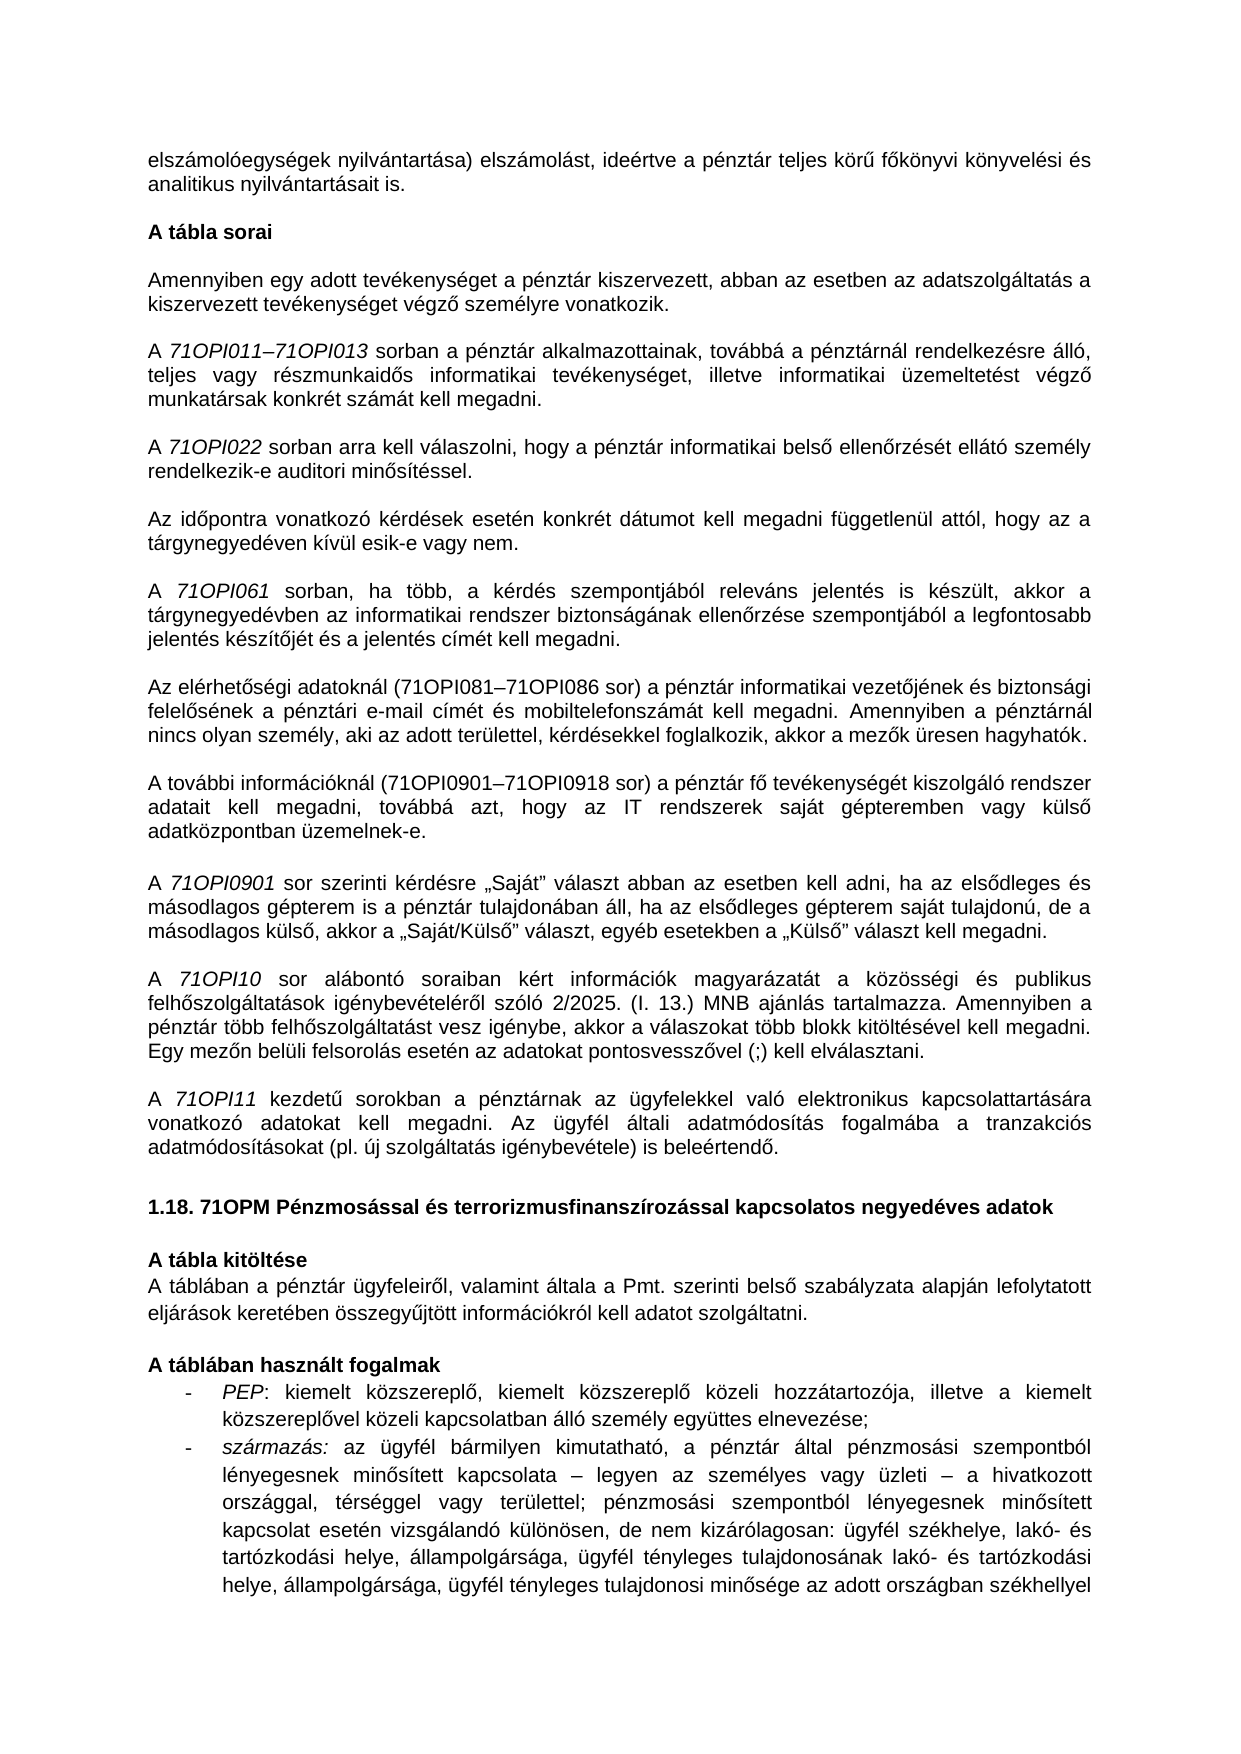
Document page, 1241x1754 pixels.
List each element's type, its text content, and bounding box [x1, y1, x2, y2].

list PEP: kiemelt közszereplő, kiemelt közszereplő közeli hozzátartozója, illetve a kiemelt közszereplővel közeli kapcsolatban álló személy együttes elnevezése; [185, 1379, 1093, 1431]
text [148, 148, 1093, 196]
text A 71OPI011–71OPI013 sorban a pénztár alkalmazottainak, továbbá a pénztárnál rendelkezésre álló, teljes vagy részmunkaidős informatikai tevékenységet, illetve informatikai üzemeltetést végző munkatársak konkrét számát kell megadni. [148, 339, 1093, 411]
text A táblában használt fogalmak [148, 1353, 1093, 1377]
text A táblában a pénztár ügyfeleiről, valamint általa a Pmt. szerinti belső szabályzata alapján lefolytatott eljárások keretében összegyűjtött információkról kell adatot szolgáltatni. [148, 1274, 1093, 1324]
text A tábla kitöltése [148, 1248, 1093, 1272]
text A 71OPI10 sor alábontó soraiban kért információk magyarázatát a közösségi és publikus felhőszolgáltatások igénybevételéről szóló 2/2025. (I. 13.) MNB ajánlás tartalmazza. Amennyiben a pénztár több felhőszolgáltatást vesz igénybe, akkor a válaszokat több blokk kitöltésével kell megadni. Egy mezőn belüli felsorolás esetén az adatokat pontosvesszővel (;) kell elválasztani. [148, 967, 1093, 1063]
text Az elérhetőségi adatoknál (71OPI081–71OPI086 sor) a pénztár informatikai vezetőjének és biztonsági felelősének a pénztári e-mail címét és mobiltelefonszámát kell megadni. Amennyiben a pénztárnál nincs olyan személy, aki az adott területtel, kérdésekkel foglalkozik, akkor a mezők üresen hagyhatók. [148, 675, 1093, 747]
text A további információknál (71OPI0901–71OPI0918 sor) a pénztár fő tevékenységét kiszolgáló rendszer adatait kell megadni, továbbá azt, hogy az IT rendszerek saját gépteremben vagy külső adatközpontban üzemelnek-e. [148, 771, 1093, 842]
text 1.18. 71OPM Pénzmosással és terrorizmusfinanszírozással kapcsolatos negyedéves adatok [148, 1195, 1093, 1219]
text Amennyiben egy adott tevékenységet a pénztár kiszervezett, abban az esetben az adatszolgáltatás a kiszervezett tevékenységet végző személyre vonatkozik. [148, 267, 1093, 315]
text A 71OPI11 kezdetű sorokban a pénztárnak az ügyfelekkel való elektronikus kapcsolattartására vonatkozó adatokat kell megadni. Az ügyfél általi adatmódosítás fogalmába a tranzakciós adatmódosításokat (pl. új szolgáltatás igénybevétele) is beleértendő. [148, 1087, 1093, 1159]
text A 71OPI061 sorban, ha több, a kérdés szempontjából releváns jelentés is készült, akkor a tárgynegyedévben az informatikai rendszer biztonságának ellenőrzése szempontjából a legfontosabb jelentés készítőjét és a jelentés címét kell megadni. [148, 579, 1093, 651]
text A 71OPI0901 sor szerinti kérdésre „Saját” választ abban az esetben kell adni, ha az elsődleges és másodlagos gépterem is a pénztár tulajdonában áll, ha az elsődleges gépterem saját tulajdonú, de a másodlagos külső, akkor a „Saját/Külső” választ, egyéb esetekben a „Külső” választ kell megadni. [148, 871, 1093, 943]
text A tábla sorai [148, 219, 1093, 243]
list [185, 1435, 1093, 1596]
text Az időpontra vonatkozó kérdések esetén konkrét dátumot kell megadni függetlenül attól, hogy az a tárgynegyedéven kívül esik-e vagy nem. [148, 507, 1093, 555]
text A 71OPI022 sorban arra kell válaszolni, hogy a pénztár informatikai belső ellenőrzését ellátó személy rendelkezik-e auditori minősítéssel. [148, 435, 1093, 483]
